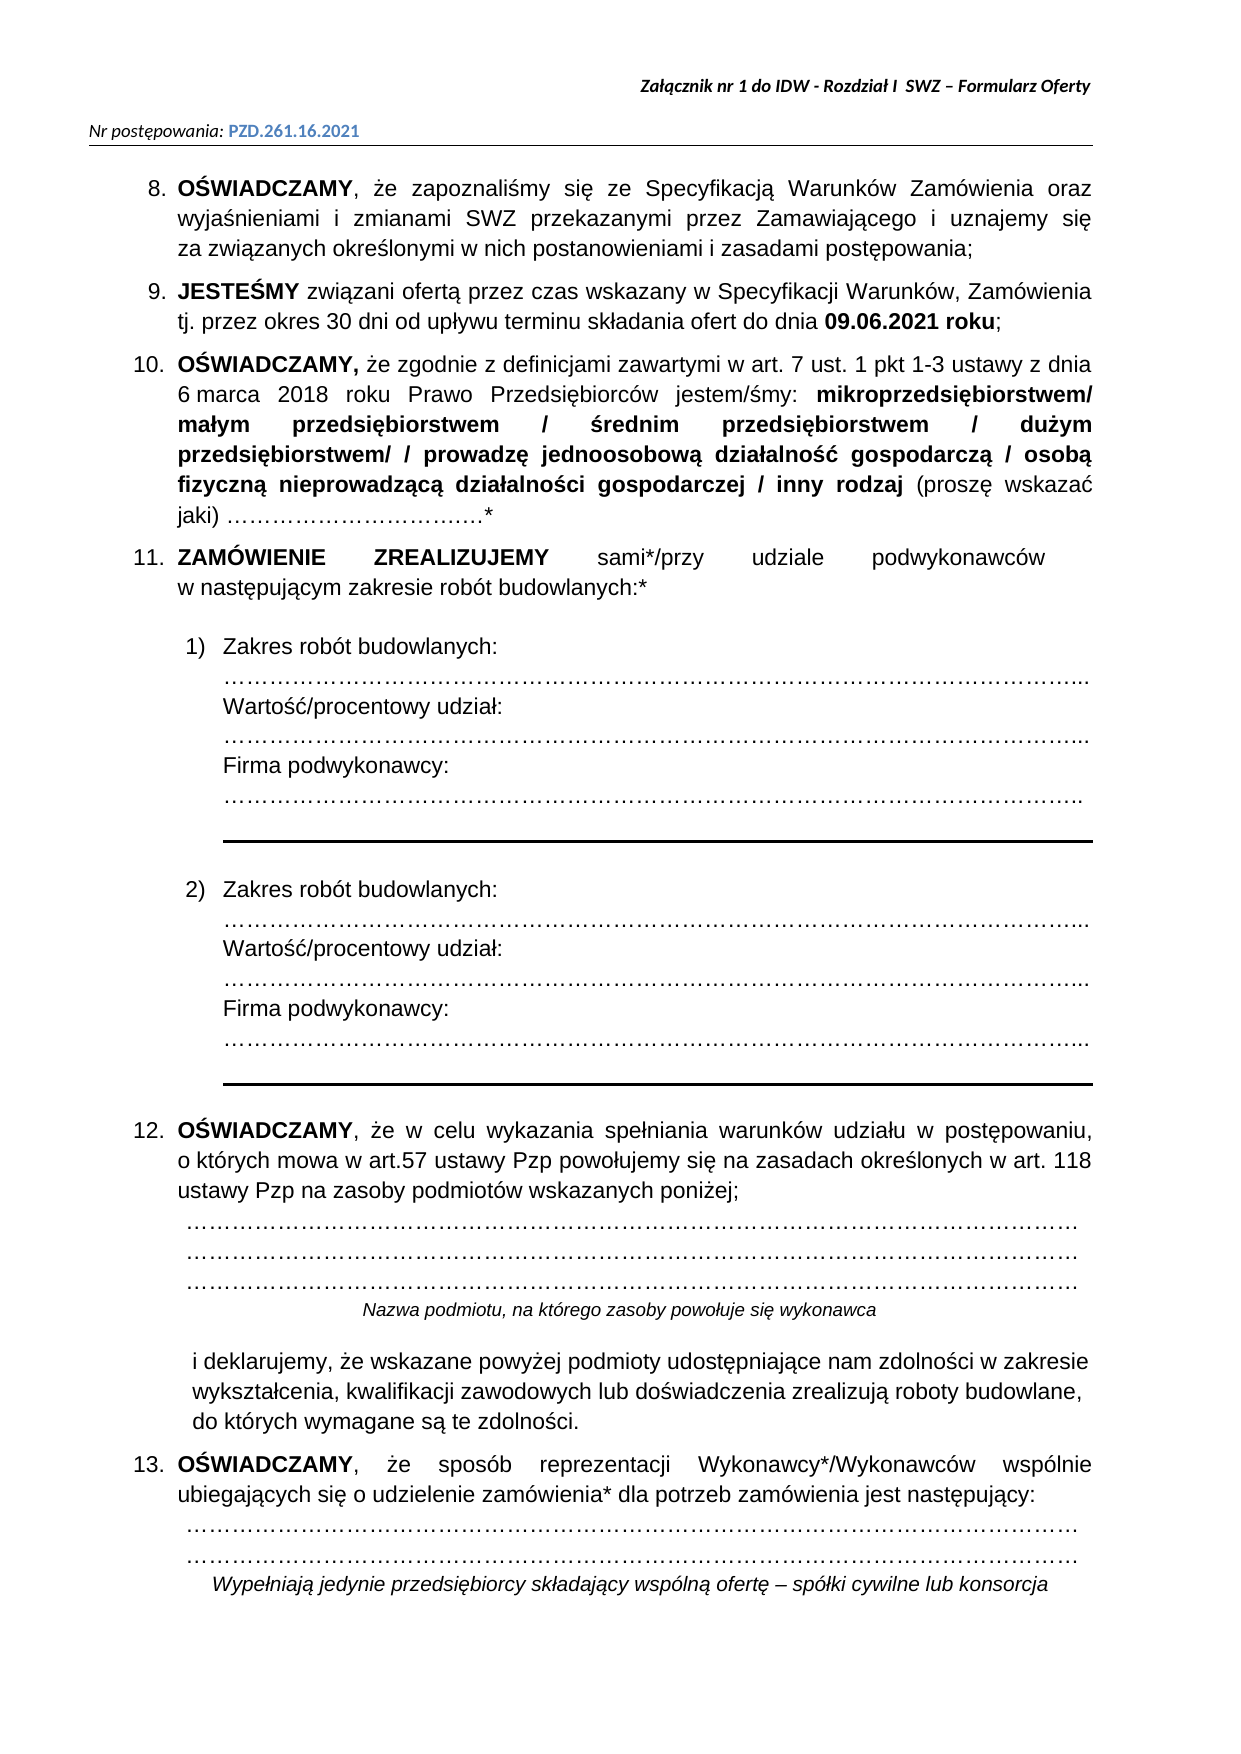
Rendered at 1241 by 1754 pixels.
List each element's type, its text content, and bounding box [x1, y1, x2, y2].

text Nazwa podmiotu, na którego zasoby powołuje się wykonawca [148, 1298, 1093, 1320]
text i deklarujemy, że wskazane powyżej podmioty udostępniające nam zdolności w zakresie wykształcenia, kwalifikacji zawodowych lub doświadczenia zrealizują roboty budowlane, do których wymagane są te zdolności. [192, 1348, 1093, 1435]
list ……………………………………………………………………………………………………………………………………………………………………………………………………………………………………………………………………………………………………………………… [185, 1208, 1093, 1294]
list Zakres robót budowlanych: [185, 633, 1093, 660]
list OŚWIADCZAMY, że sposób reprezentacji Wykonawcy*/Wykonawców wspólnie ubiegających się o udzielenie zamówienia* dla potrzeb zamówienia jest następujący: [133, 1451, 1093, 1508]
list ZAMÓWIENIE ZREALIZUJEMY sami*/przy udziale podwykonawców w następującym zakresie robót budowlanych:* [133, 544, 1093, 600]
text Wartość/procentowy udział: [223, 693, 1093, 719]
list JESTEŚMY związani ofertą przez czas wskazany w Specyfikacji Warunków, Zamówienia tj. przez okres 30 dni od upływu terminu składania ofert do dnia 09.06.2021 roku; [148, 278, 1093, 334]
text Firma podwykonawcy: [223, 995, 1093, 1021]
list Wypełniają jedynie przedsiębiorcy składający wspólną ofertę – spółki cywilne lub konsorcja [177, 1572, 1093, 1596]
list Zakres robót budowlanych: [185, 876, 1093, 902]
text …………………………………………………………………………………………………... [223, 1024, 1093, 1051]
list OŚWIADCZAMY, że w celu wykazania spełniania warunków udziału w postępowaniu, o których mowa w art.57 ustawy Pzp powołujemy się na zasadach określonych w art. 118 ustawy Pzp na zasoby podmiotów wskazanych poniżej; [133, 1117, 1093, 1204]
text …………………………………………………………………………………………………... [223, 965, 1093, 991]
text …………………………………………………………………………………………………... [223, 722, 1093, 749]
text …………………………………………………………………………………………………... [223, 906, 1093, 932]
text …………………………………………………………………………………………………... [223, 663, 1093, 689]
text ………………………………………………………………………………………………….. [223, 782, 1093, 808]
list OŚWIADCZAMY, że zapoznaliśmy się ze Specyfikacją Warunków Zamówienia oraz wyjaśnieniami i zmianami SWZ przekazanymi przez Zamawiającego i uznajemy się za związanych określonymi w nich postanowieniami i zasadami postępowania; [148, 174, 1093, 261]
text ……………………………………………………………………………………………………………………………………………………………………………………………………………… [185, 1511, 1093, 1568]
text Wartość/procentowy udział: [223, 935, 1093, 962]
text Firma podwykonawcy: [223, 752, 1093, 778]
list OŚWIADCZAMY, że zgodnie z definicjami zawartymi w art. 7 ust. 1 pkt 1-3 ustawy z dnia 6 marca 2018 roku Prawo Przedsiębiorców jestem/śmy: mikroprzedsiębiorstwem/ małym przedsiębiorstwem / średnim przedsiębiorstwem / dużym przedsiębiorstwem/ / prowadzę jednoosobową działalność gospodarczą / osobą fizyczną nieprowadzącą działalności gospodarczej / inny rodzaj (proszę wskazać jaki) ………………………….…* [133, 351, 1093, 528]
